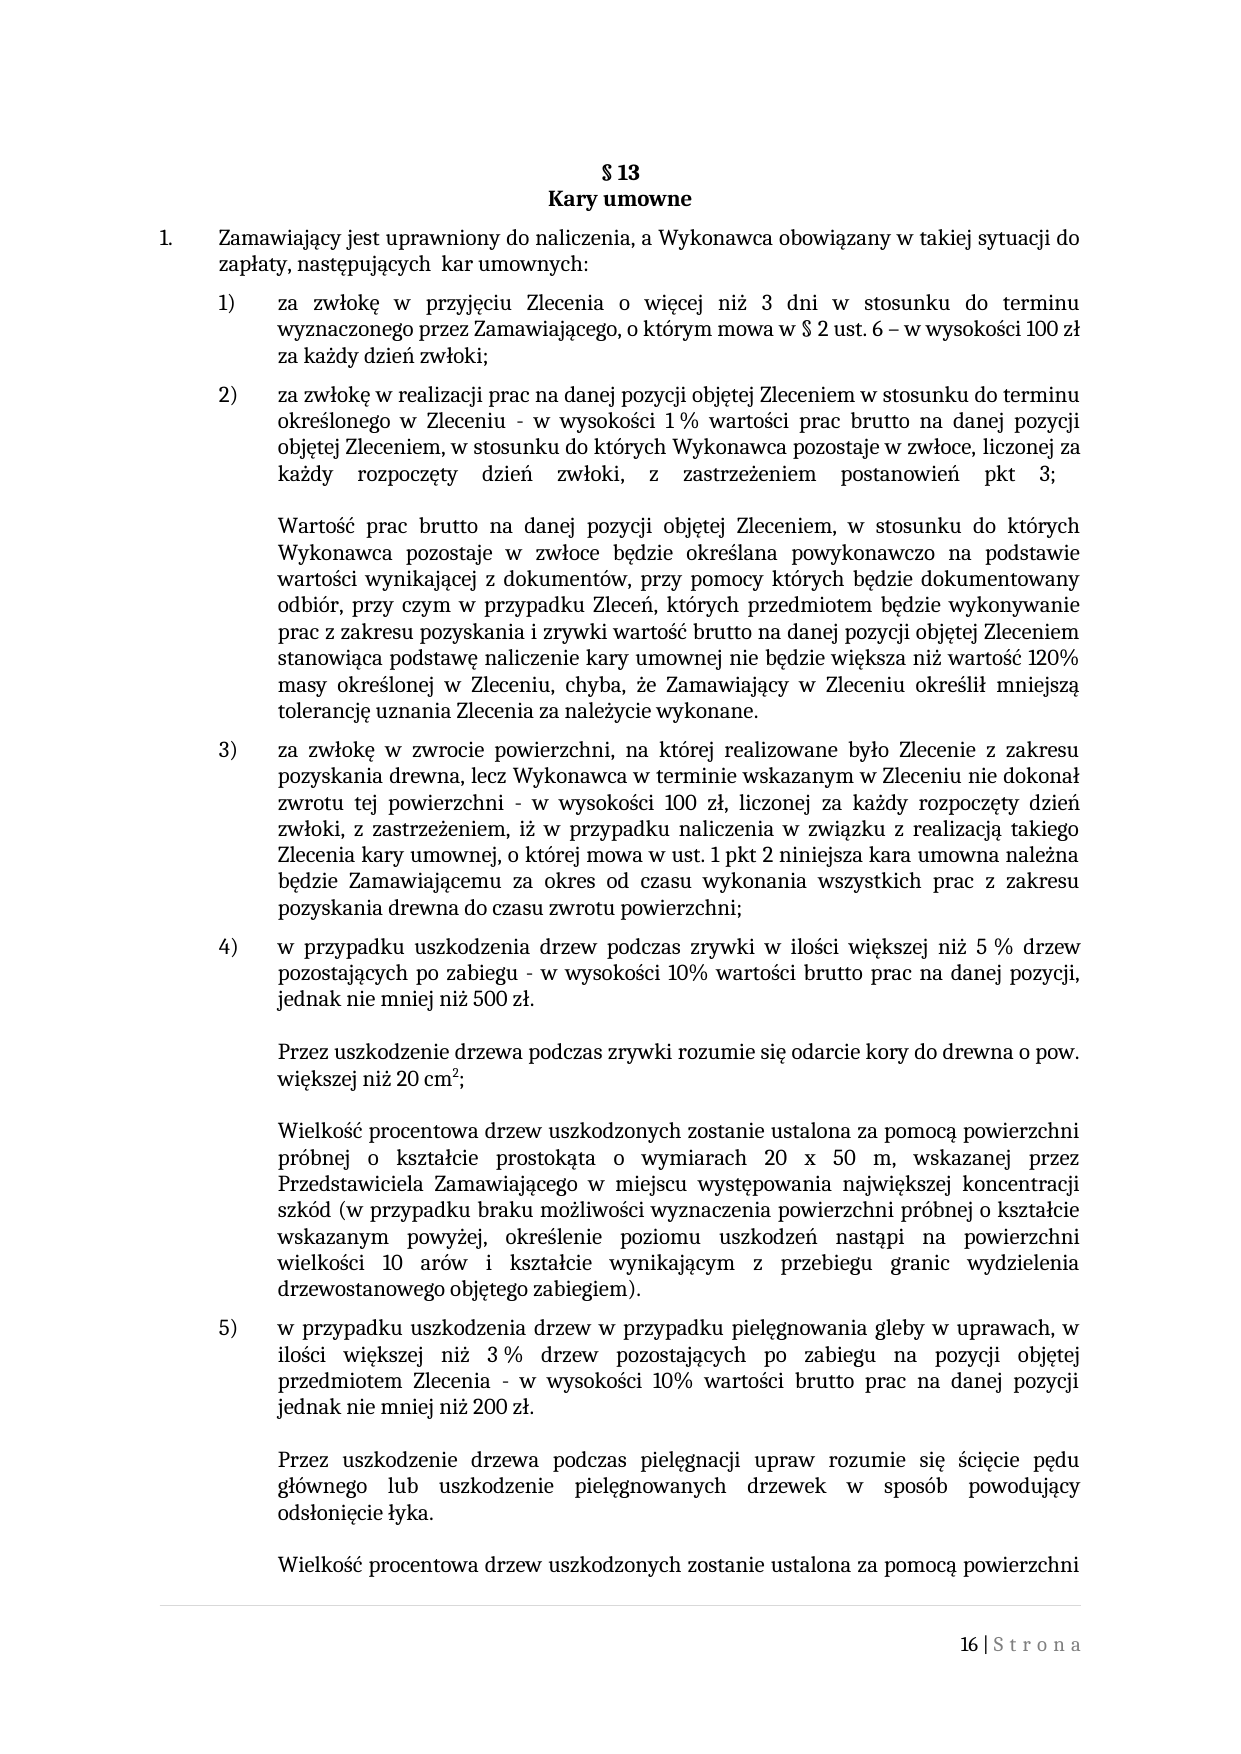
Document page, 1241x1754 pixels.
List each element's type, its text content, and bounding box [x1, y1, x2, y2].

list Zamawiający jest uprawniony do naliczenia, a Wykonawca obowiązany w takiej sytuacji do zapłaty, następujących kar umownych: [159, 225, 1081, 277]
list za zwłokę w zwrocie powierzchni, na której realizowane było Zlecenie z zakresu pozyskania drewna, lecz Wykonawca w terminie wskazanym w Zleceniu nie dokonał zwrotu tej powierzchni - w wysokości 100 zł, liczonej za każdy rozpoczęty dzień zwłoki, z zastrzeżeniem, iż w przypadku naliczenia w związku z realizacją takiego Zlecenia kary umownej, o której mowa w ust. 1 pkt 2 niniejsza kara umowna należna będzie Zamawiającemu za okres od czasu wykonania wszystkich prac z zakresu pozyskania drewna do czasu zwrotu powierzchni; [218, 737, 1081, 921]
list za zwłokę w realizacji prac na danej pozycji objętej Zleceniem w stosunku do terminu określonego w Zleceniu - w wysokości 1 % wartości prac brutto na danej pozycji objętej Zleceniem, w stosunku do których Wykonawca pozostaje w zwłoce, liczonej za każdy rozpoczęty dzień zwłoki, z zastrzeżeniem postanowień pkt 3; Wartość prac brutto na danej pozycji objętej Zleceniem, w stosunku do których Wykonawca pozostaje w zwłoce będzie określana powykonawczo na podstawie wartości wynikającej z dokumentów, przy pomocy których będzie dokumentowany odbiór, przy czym w przypadku Zleceń, których przedmiotem będzie wykonywanie prac z zakresu pozyskania i zrywki wartość brutto na danej pozycji objętej Zleceniem stanowiąca podstawę naliczenie kary umownej nie będzie większa niż wartość 120% masy określonej w Zleceniu, chyba, że Zamawiający w Zleceniu określił mniejszą tolerancję uznania Zlecenia za należycie wykonane. [218, 381, 1081, 724]
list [218, 1315, 1081, 1578]
list w przypadku uszkodzenia drzew podczas zrywki w ilości większej niż 5 % drzew pozostających po zabiegu - w wysokości 10% wartości brutto prac na danej pozycji, jednak nie mniej niż 500 zł. Przez uszkodzenie drzewa podczas zrywki rozumie się odarcie kory do drewna o pow. większej niż 20 cm2; Wielkość procentowa drzew uszkodzonych zostanie ustalona za pomocą powierzchni próbnej o kształcie prostokąta o wymiarach 20 x 50 m, wskazanej przez Przedstawiciela Zamawiającego w miejscu występowania największej koncentracji szkód (w przypadku braku możliwości wyznaczenia powierzchni próbnej o kształcie wskazanym powyżej, określenie poziomu uszkodzeń nastąpi na powierzchni wielkości 10 arów i kształcie wynikającym z przebiegu granic wydzielenia drzewostanowego objętego zabiegiem). [218, 933, 1081, 1302]
list za zwłokę w przyjęciu Zlecenia o więcej niż 3 dni w stosunku do terminu wyznaczonego przez Zamawiającego, o którym mowa w § 2 ust. 6 – w wysokości 100 zł za każdy dzień zwłoki; [218, 290, 1081, 369]
text § 13 Kary umowne [159, 159, 1081, 212]
